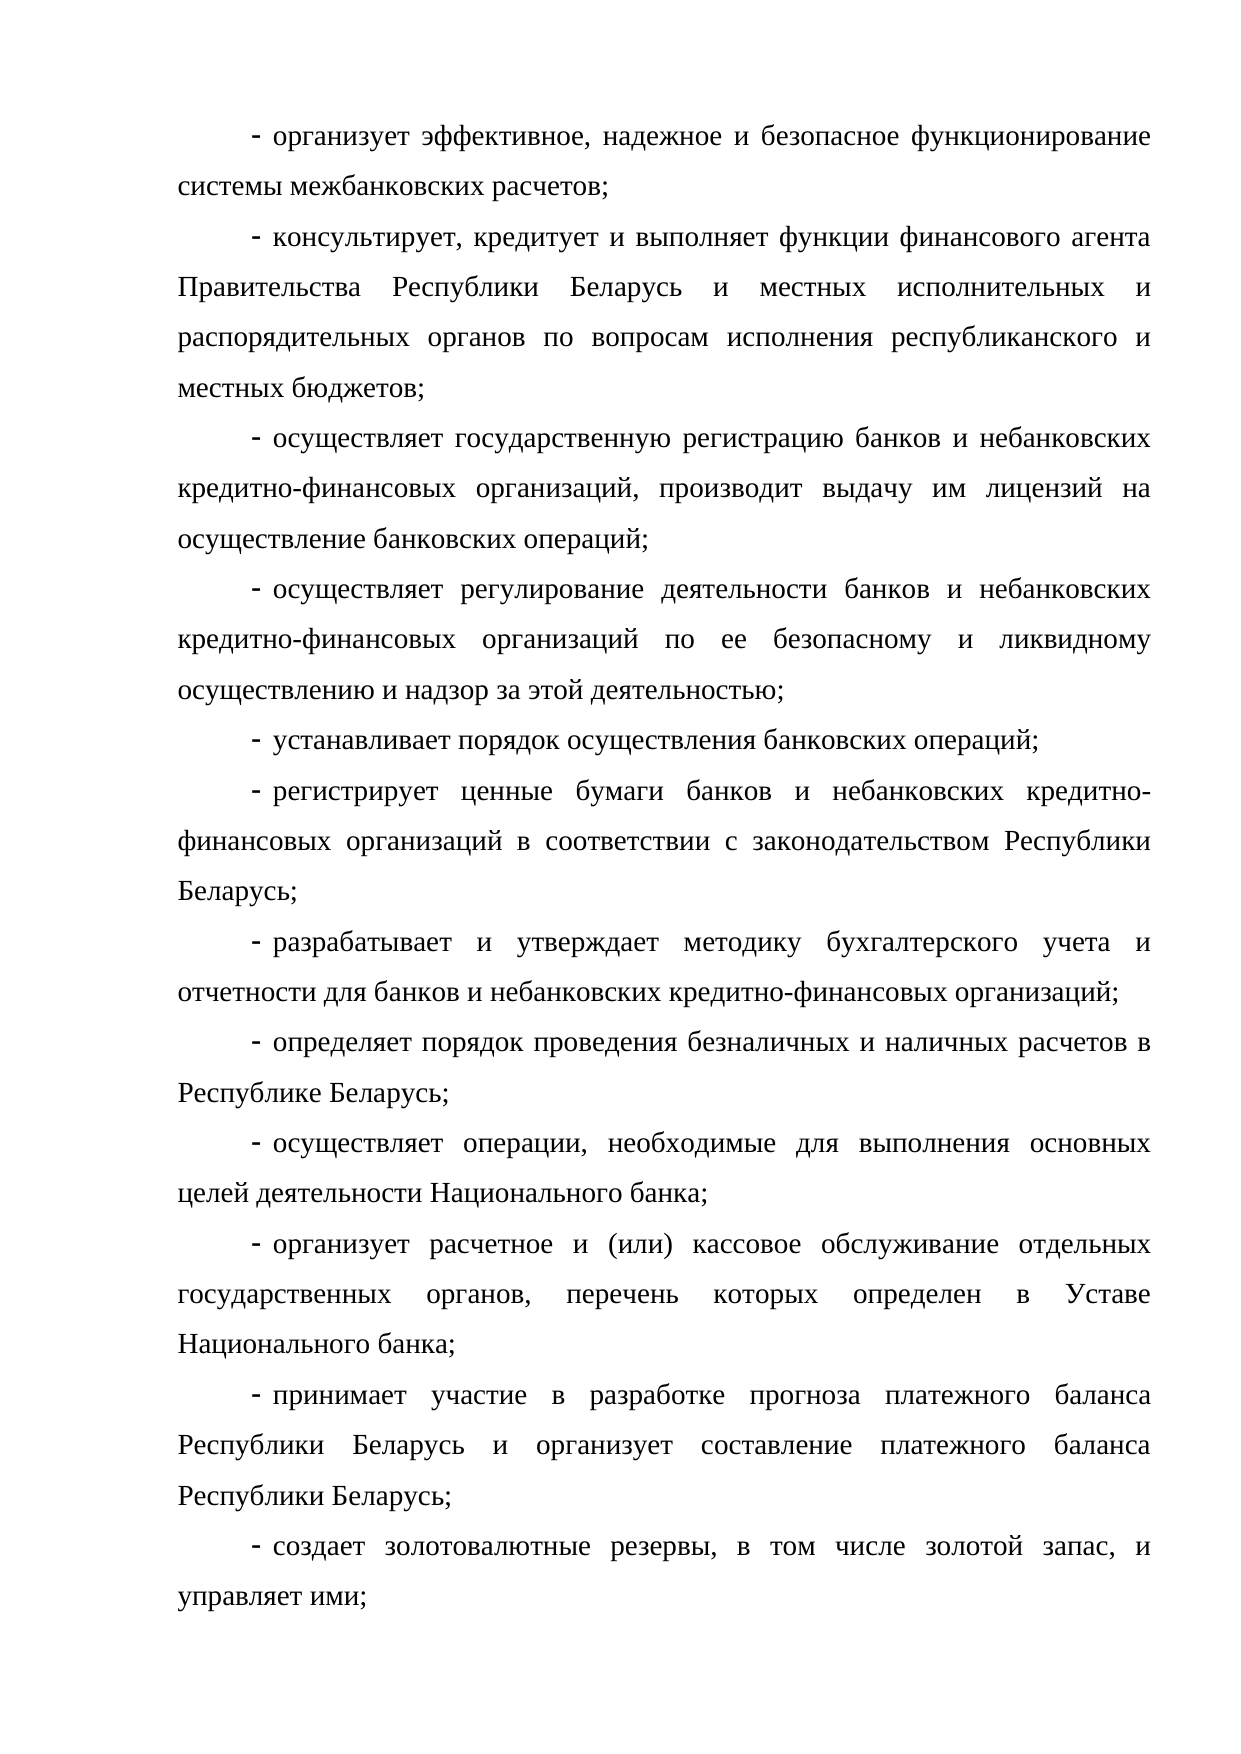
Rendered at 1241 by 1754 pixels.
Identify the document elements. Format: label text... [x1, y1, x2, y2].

list осуществляет операции, необходимые для выполнения основных целей деятельности Национального банка; [177, 1125, 1152, 1209]
list осуществляет регулирование деятельности банков и небанковских кредитно-финансовых организаций по ее безопасному и ликвидному осуществлению и надзор за этой деятельностью; [177, 571, 1152, 706]
list определяет порядок проведения безналичных и наличных расчетов в Республике Беларусь; [177, 1024, 1152, 1108]
list осуществляет государственную регистрацию банков и небанковских кредитно-финансовых организаций, производит выдачу им лицензий на осуществление банковских операций; [177, 420, 1152, 554]
list организует расчетное и (или) кассовое обслуживание отдельных государственных органов, перечень которых определен в Уставе Национального банка; [177, 1226, 1152, 1360]
list регистрирует ценные бумаги банков и небанковских кредитно-финансовых организаций в соответствии с законодательством Республики Беларусь; [177, 773, 1152, 907]
list разрабатывает и утверждает методику бухгалтерского учета и отчетности для банков и небанковских кредитно-финансовых организаций; [177, 924, 1152, 1008]
list создает золотовалютные резервы, в том числе золотой запас, и управляет ими; [177, 1528, 1152, 1612]
list устанавливает порядок осуществления банковских операций; [177, 722, 1152, 756]
list принимает участие в разработке прогноза платежного баланса Республики Беларусь и организует составление платежного баланса Республики Беларусь; [177, 1377, 1152, 1511]
list консультирует, кредитует и выполняет функции финансового агента Правительства Республики Беларусь и местных исполнительных и распорядительных органов по вопросам исполнения республиканского и местных бюджетов; [177, 219, 1152, 403]
list организует эффективное, надежное и безопасное функционирование системы межбанковских расчетов; [177, 118, 1152, 202]
